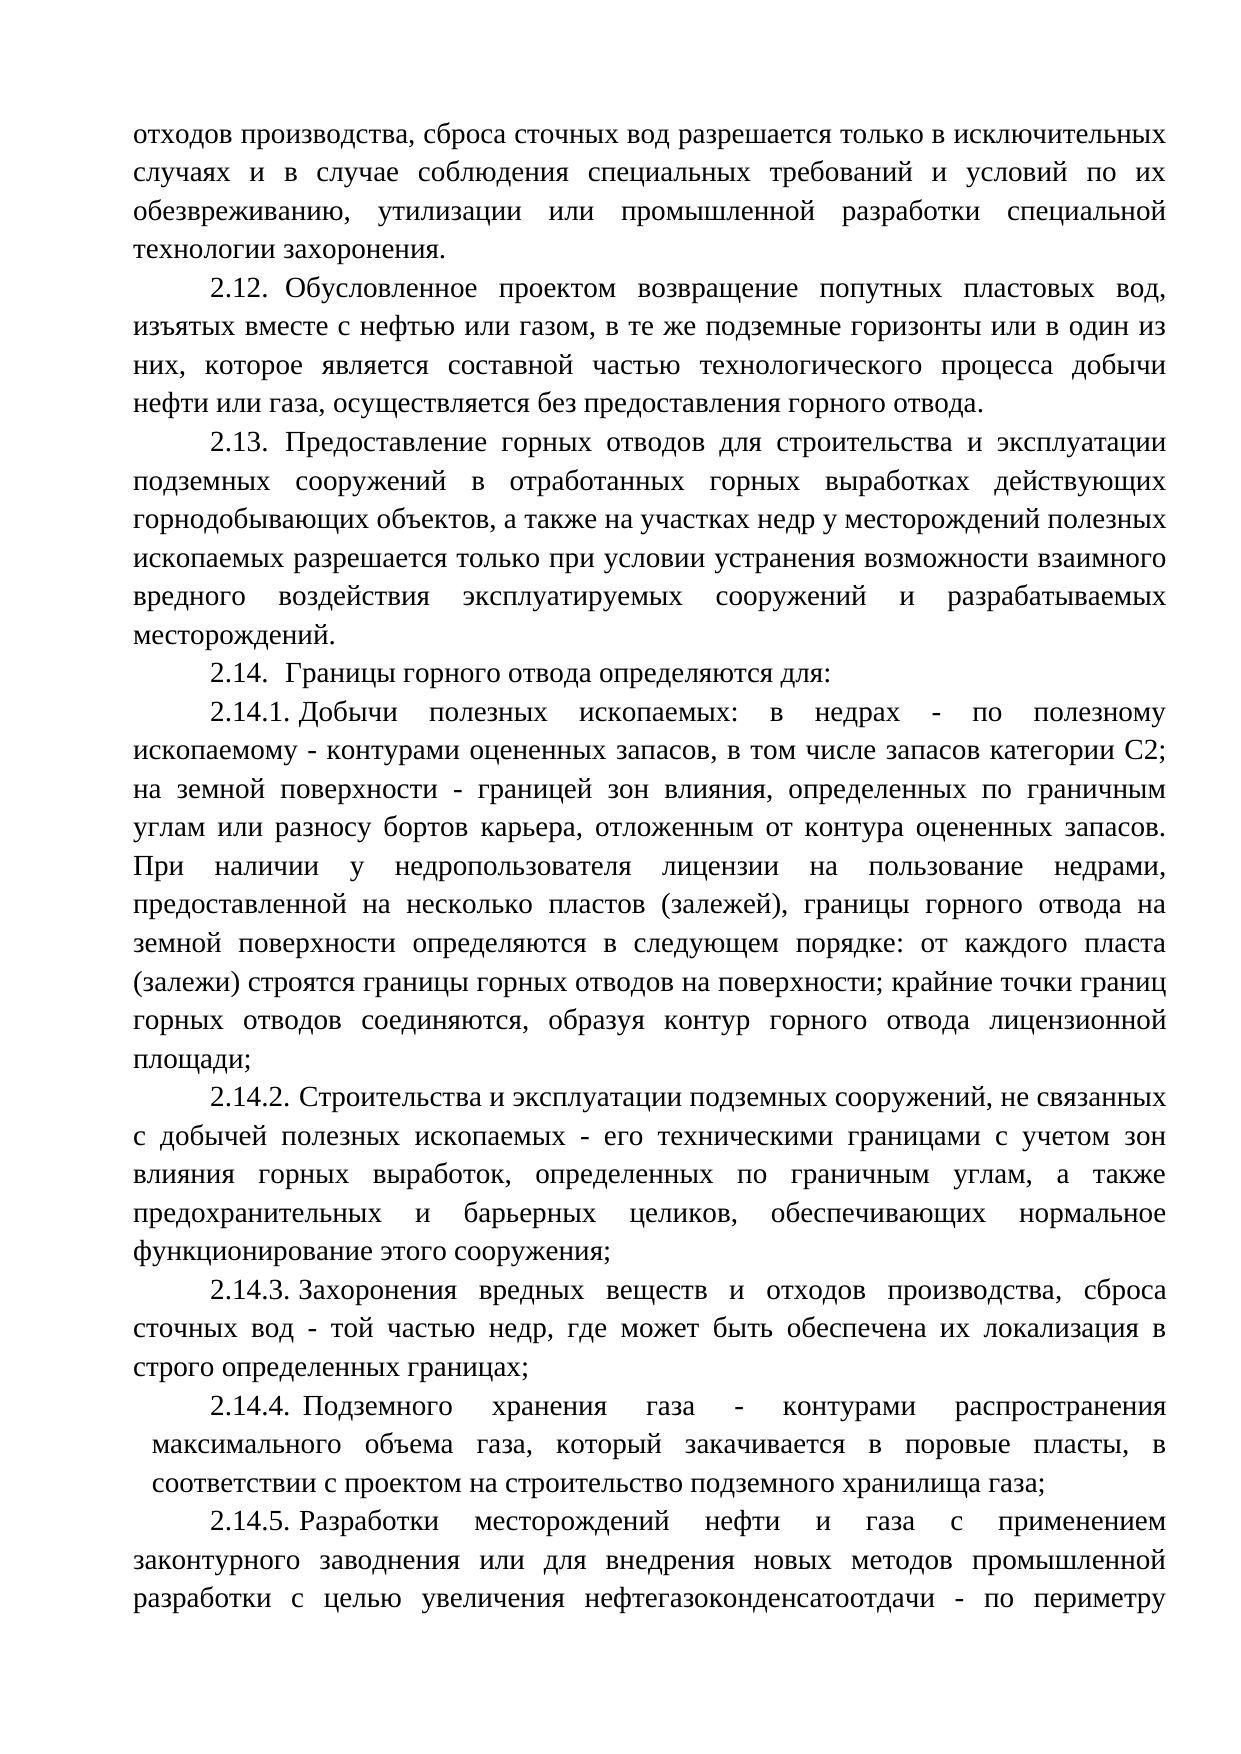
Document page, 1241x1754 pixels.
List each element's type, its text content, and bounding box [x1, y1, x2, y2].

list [133, 1503, 1167, 1614]
list Границы горного отвода определяются для: [133, 655, 1167, 689]
list Добычи полезных ископаемых: в недрах - по полезному ископаемому - контурами оцененных запасов, в том числе запасов категории С2; на земной поверхности - границей зон влияния, определенных по граничным углам или разносу бортов карьера, отложенным от контура оцененных запасов. При наличии у недропользователя лицензии на пользование недрами, предоставленной на несколько пластов (залежей), границы горного отвода на земной поверхности определяются в следующем порядке: от каждого пласта (залежи) строятся границы горных отводов на поверхности; крайние точки границ горных отводов соединяются, образуя контур горного отвода лицензионной площади; [133, 694, 1167, 1074]
list Предоставление горных отводов для строительства и эксплуатации подземных сооружений в отработанных горных выработках действующих горнодобывающих объектов, а также на участках недр у месторождений полезных ископаемых разрешается только при условии устранения возможности взаимного вредного воздействия эксплуатируемых сооружений и разрабатываемых месторождений. [133, 424, 1167, 650]
list Захоронения вредных веществ и отходов производства, сброса сточных вод - той частью недр, где может быть обеспечена их локализация в строго определенных границах; [133, 1272, 1167, 1383]
list Подземного хранения газа - контурами распространения максимального объема газа, который закачивается в поровые пласты, в соответствии с проектом на строительство подземного хранилища газа; [152, 1388, 1167, 1498]
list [133, 116, 1167, 265]
list Обусловленное проектом возвращение попутных пластовых вод, изъятых вместе с нефтью или газом, в те же подземные горизонты или в один из них, которое является составной частью технологического процесса добычи нефти или газа, осуществляется без предоставления горного отвода. [133, 270, 1167, 419]
list Строительства и эксплуатации подземных сооружений, не связанных с добычей полезных ископаемых - его техническими границами с учетом зон влияния горных выработок, определенных по граничным углам, а также предохранительных и барьерных целиков, обеспечивающих нормальное функционирование этого сооружения; [133, 1079, 1167, 1267]
